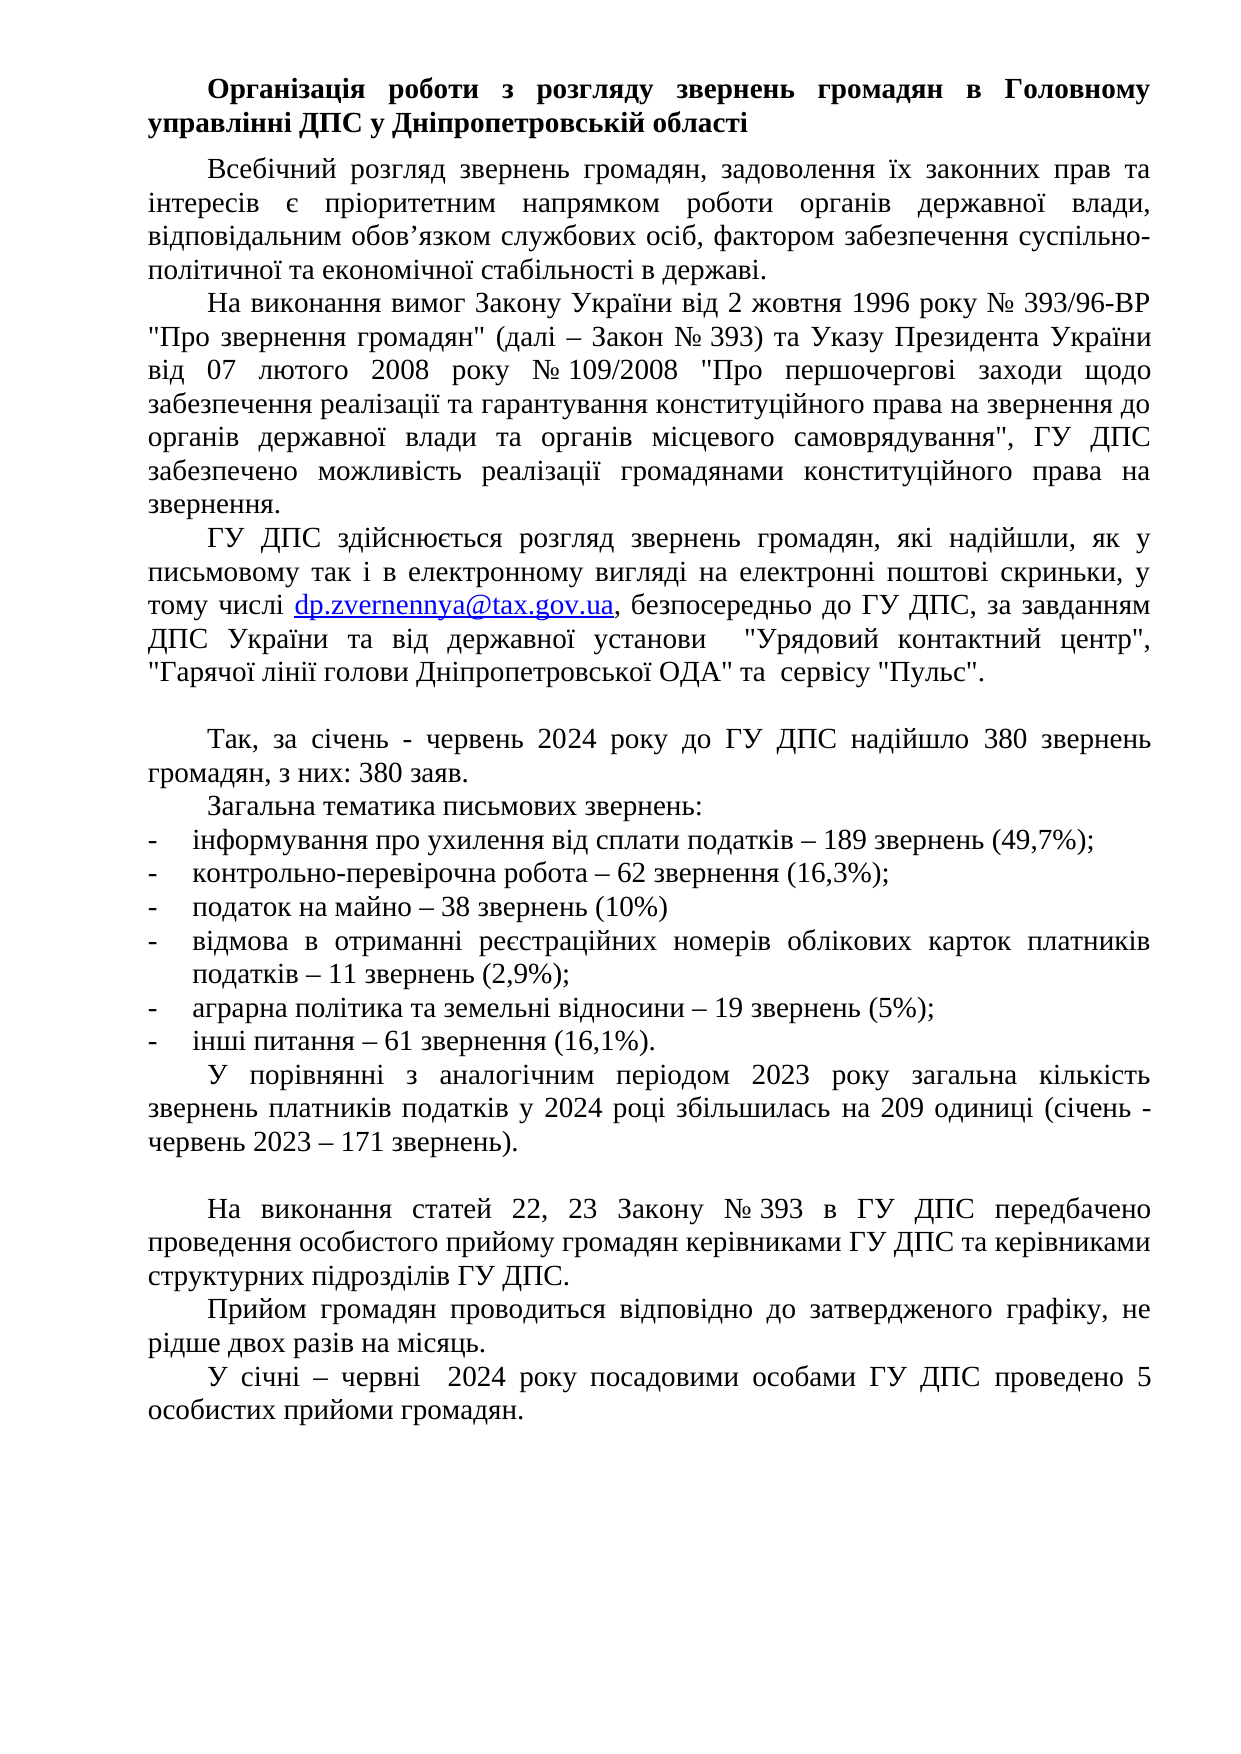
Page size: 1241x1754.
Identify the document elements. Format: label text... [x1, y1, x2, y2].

text У порівнянні з аналогічним періодом 2023 року загальна кількість звернень платників податків у 2024 році збільшилась на 209 одиниці (січень - червень 2023 – 171 звернень). [148, 1057, 1152, 1157]
text На виконання вимог Закону України від 2 жовтня 1996 року № 393/96-ВР "Про звернення громадян" (далі – Закон № 393) та Указу Президента України від 07 лютого 2008 року № 109/2008 "Про першочергові заходи щодо забезпечення реалізації та гарантування конституційного права на звернення до органів державної влади та органів місцевого самоврядування", ГУ ДПС забезпечено можливість реалізації громадянами конституційного права на звернення. [148, 285, 1152, 520]
text Прийом громадян проводиться відповідно до затвердженого графіку, не рідше двох разів на місяць. / [148, 1292, 1152, 1359]
list аграрна політика та земельні відносини – 19 звернень (5%); [148, 990, 1152, 1023]
list інші питання – 61 звернення (16,1%). [148, 1023, 1152, 1057]
list податок на майно – 38 звернень (10%) [148, 889, 1152, 923]
text Всебічний розгляд звернень громадян, задоволення їх законних прав та інтересів є пріоритетним напрямком роботи органів державної влади, відповідальним обов’язком службових осіб, фактором забезпечення суспільно-політичної та економічної стабільності в державі. [148, 151, 1152, 285]
text На виконання статей 22, 23 Закону № 393 в ГУ ДПС передбачено проведення особистого прийому громадян керівниками ГУ ДПС та керівниками структурних підрозділів ГУ ДПС. [148, 1191, 1152, 1292]
list контрольно-перевірочна робота – 62 звернення (16,3%); [148, 856, 1152, 889]
list інформування про ухилення від сплати податків – 189 звернень (49,7%); [148, 822, 1152, 856]
text Організація роботи з розгляду звернень громадян в Головному управлінні ДПС у Дніпропетровській області [148, 72, 1152, 139]
text У січні – червні 2024 року посадовими особами ГУ ДПС проведено 5 особистих прийоми громадян. [148, 1359, 1152, 1426]
text Так, за січень - червень 2024 року до ГУ ДПС надійшло 380 звернень громадян, з них: 380 заяв. [148, 721, 1152, 788]
text ГУ ДПС здійснюється розгляд звернень громадян, які надійшли, як у письмовому так і в електронному вигляді на електронні поштові скриньки, у тому числі dp.zvernennya@tax.gov.ua, безпосередньо до ГУ ДПС, за завданням ДПС України та від державної установи "Урядовий контактний центр", "Гарячої лінії голови Дніпропетровської ОДА" та сервісу "Пульс". [148, 520, 1152, 688]
list відмова в отриманні реєстраційних номерів облікових карток платників податків – 11 звернень (2,9%); [148, 923, 1152, 990]
text Загальна тематика письмових звернень: [148, 788, 1152, 822]
